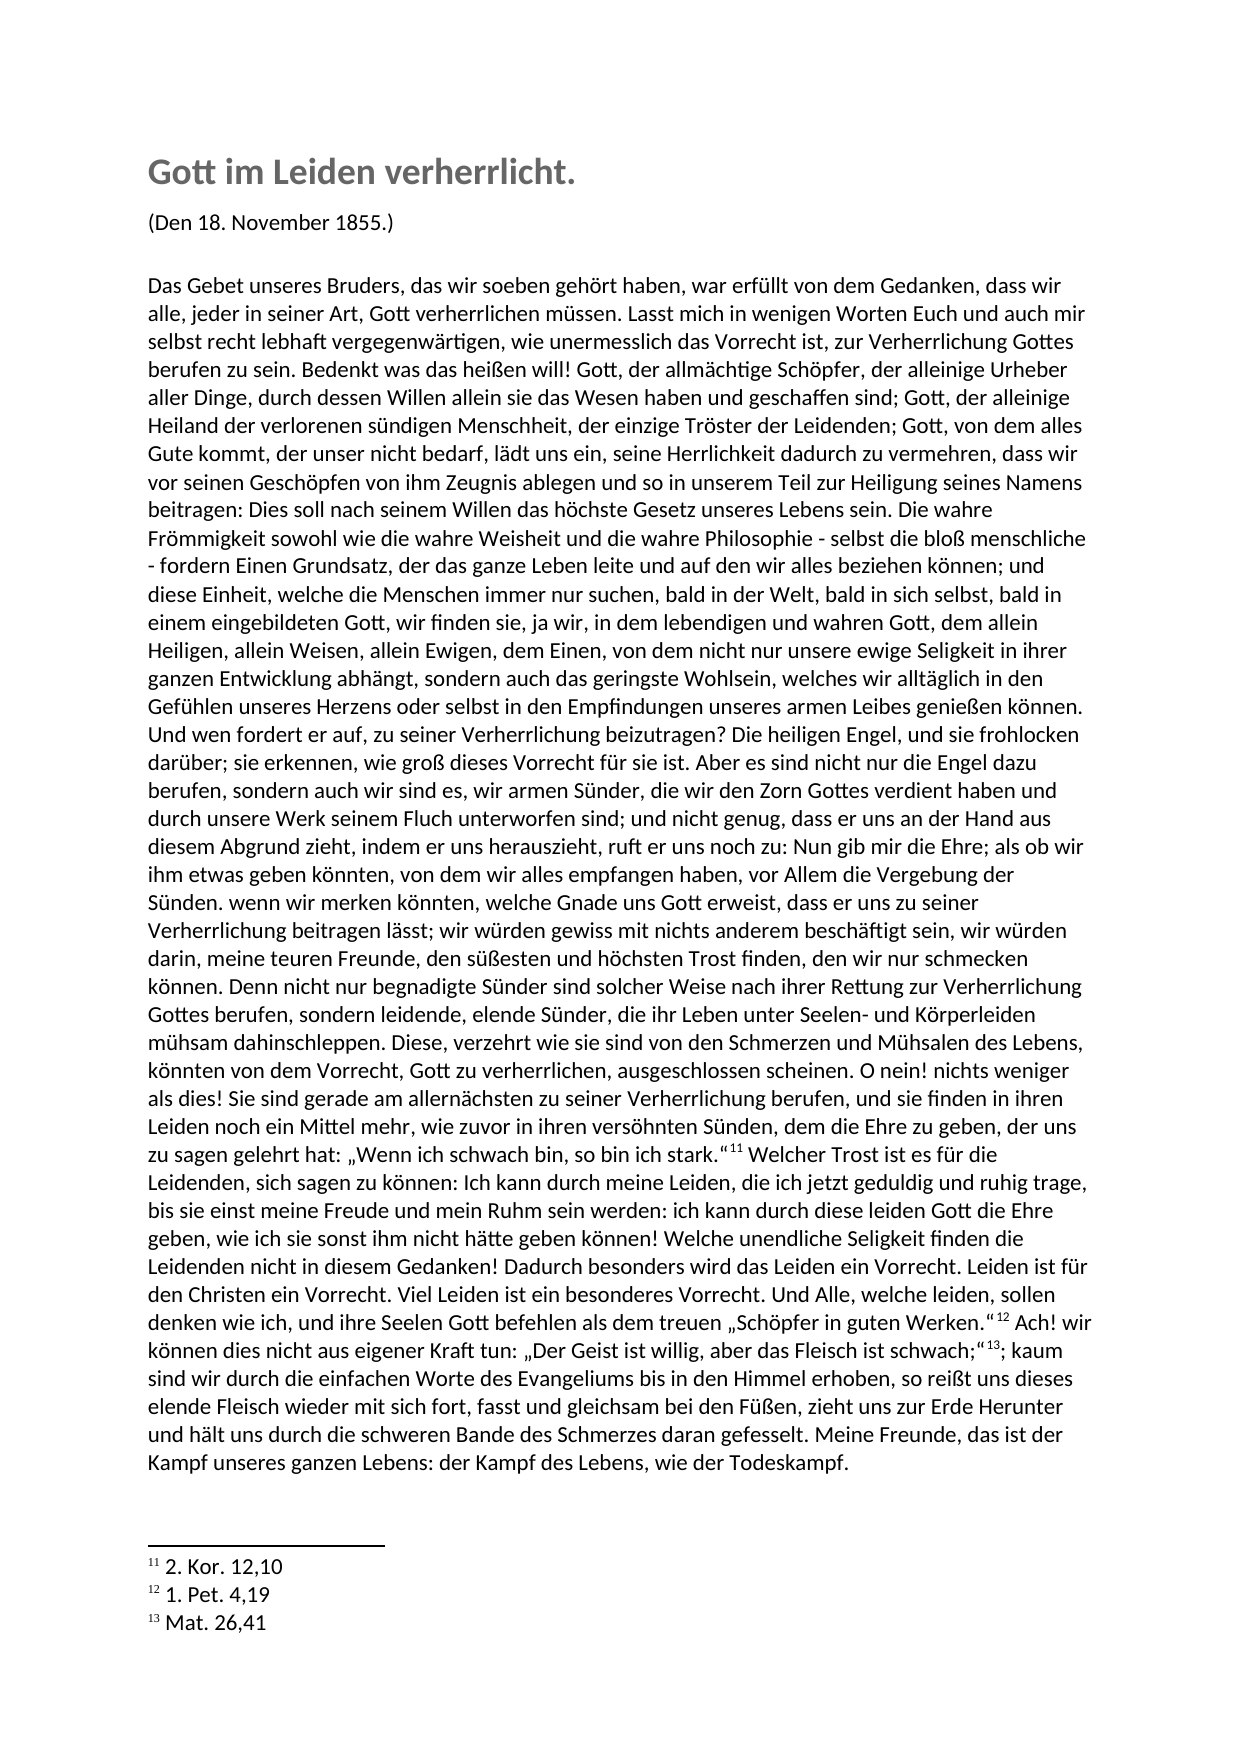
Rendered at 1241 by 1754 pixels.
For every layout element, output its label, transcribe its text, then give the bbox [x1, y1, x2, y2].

subtitle Gott im Leiden verherrlicht. [148, 148, 1093, 193]
text (Den 18. November 1855.) [148, 208, 1093, 236]
text Das Gebet unseres Bruders, das wir soeben gehört haben, war erfüllt von dem Gedanken, dass wir alle, jeder in seiner Art, Gott verherrlichen müssen. Lasst mich in wenigen Worten Euch und auch mir selbst recht lebhaft vergegenwärtigen, wie unermesslich das Vorrecht ist, zur Verherrlichung Gottes berufen zu sein. Bedenkt was das heißen will! Gott, der allmächtige Schöpfer, der alleinige Urheber aller Dinge, durch dessen Willen allein sie das Wesen haben und geschaffen sind; Gott, der alleinige Heiland der verlorenen sündigen Menschheit, der einzige Tröster der Leidenden; Gott, von dem alles Gute kommt, der unser nicht bedarf, lädt uns ein, seine Herrlichkeit dadurch zu vermehren, dass wir vor seinen Geschöpfen von ihm Zeugnis ablegen und so in unserem Teil zur Heiligung seines Namens beitragen: Dies soll nach seinem Willen das höchste Gesetz unseres Lebens sein. Die wahre Frömmigkeit sowohl wie die wahre Weisheit und die wahre Philosophie - selbst die bloß menschliche - fordern Einen Grundsatz, der das ganze Leben leite und auf den wir alles beziehen können; und diese Einheit, welche die Menschen immer nur suchen, bald in der Welt, bald in sich selbst, bald in einem eingebildeten Gott, wir finden sie, ja wir, in dem lebendigen und wahren Gott, dem allein Heiligen, allein Weisen, allein Ewigen, dem Einen, von dem nicht nur unsere ewige Seligkeit in ihrer ganzen Entwicklung abhängt, sondern auch das geringste Wohlsein, welches wir alltäglich in den Gefühlen unseres Herzens oder selbst in den Empfindungen unseres armen Leibes genießen können. Und wen fordert er auf, zu seiner Verherrlichung beizutragen? Die heiligen Engel, und sie frohlocken darüber; sie erkennen, wie groß dieses Vorrecht für sie ist. Aber es sind nicht nur die Engel dazu berufen, sondern auch wir sind es, wir armen Sünder, die wir den Zorn Gottes verdient haben und durch unsere Werk seinem Fluch unterworfen sind; und nicht genug, dass er uns an der Hand aus diesem Abgrund zieht, indem er uns herauszieht, ruft er uns noch zu: Nun gib mir die Ehre; als ob wir ihm etwas geben könnten, von dem wir alles empfangen haben, vor Allem die Vergebung der Sünden. wenn wir merken könnten, welche Gnade uns Gott erweist, dass er uns zu seiner Verherrlichung beitragen lässt; wir würden gewiss mit nichts anderem beschäftigt sein, wir würden darin, meine teuren Freunde, den süßesten und höchsten Trost finden, den wir nur schmecken können. Denn nicht nur begnadigte Sünder sind solcher Weise nach ihrer Rettung zur Verherrlichung Gottes berufen, sondern leidende, elende Sünder, die ihr Leben unter Seelen- und Körperleiden mühsam dahinschleppen. Diese, verzehrt wie sie sind von den Schmerzen und Mühsalen des Lebens, könnten von dem Vorrecht, Gott zu verherrlichen, ausgeschlossen scheinen. O nein! nichts weniger als dies! Sie sind gerade am allernächsten zu seiner Verherrlichung berufen, und sie finden in ihren Leiden noch ein Mittel mehr, wie zuvor in ihren versöhnten Sünden, dem die Ehre zu geben, der uns zu sagen gelehrt hat: „Wenn ich schwach bin, so bin ich stark.“ Welcher Trost ist es für die Leidenden, sich sagen zu können: Ich kann durch meine Leiden, die ich jetzt geduldig und ruhig trage, bis sie einst meine Freude und mein Ruhm sein werden: ich kann durch diese leiden Gott die Ehre geben, wie ich sie sonst ihm nicht hätte geben können! Welche unendliche Seligkeit finden die Leidenden nicht in diesem Gedanken! Dadurch besonders wird das Leiden ein Vorrecht. Leiden ist für den Christen ein Vorrecht. Viel Leiden ist ein besonderes Vorrecht. Und Alle, welche leiden, sollen denken wie ich, und ihre Seelen Gott befehlen als dem treuen „Schöpfer in guten Werken.“ Ach! wir können dies nicht aus eigener Kraft tun: „Der Geist ist willig, aber das Fleisch ist schwach;“; kaum sind wir durch die einfachen Worte des Evangeliums bis in den Himmel erhoben, so reißt uns dieses elende Fleisch wieder mit sich fort, fasst und gleichsam bei den Füßen, zieht uns zur Erde Herunter und hält uns durch die schweren Bande des Schmerzes daran gefesselt. Meine Freunde, das ist der Kampf unseres ganzen Lebens: der Kampf des Lebens, wie der Todeskampf. [148, 271, 1093, 1476]
